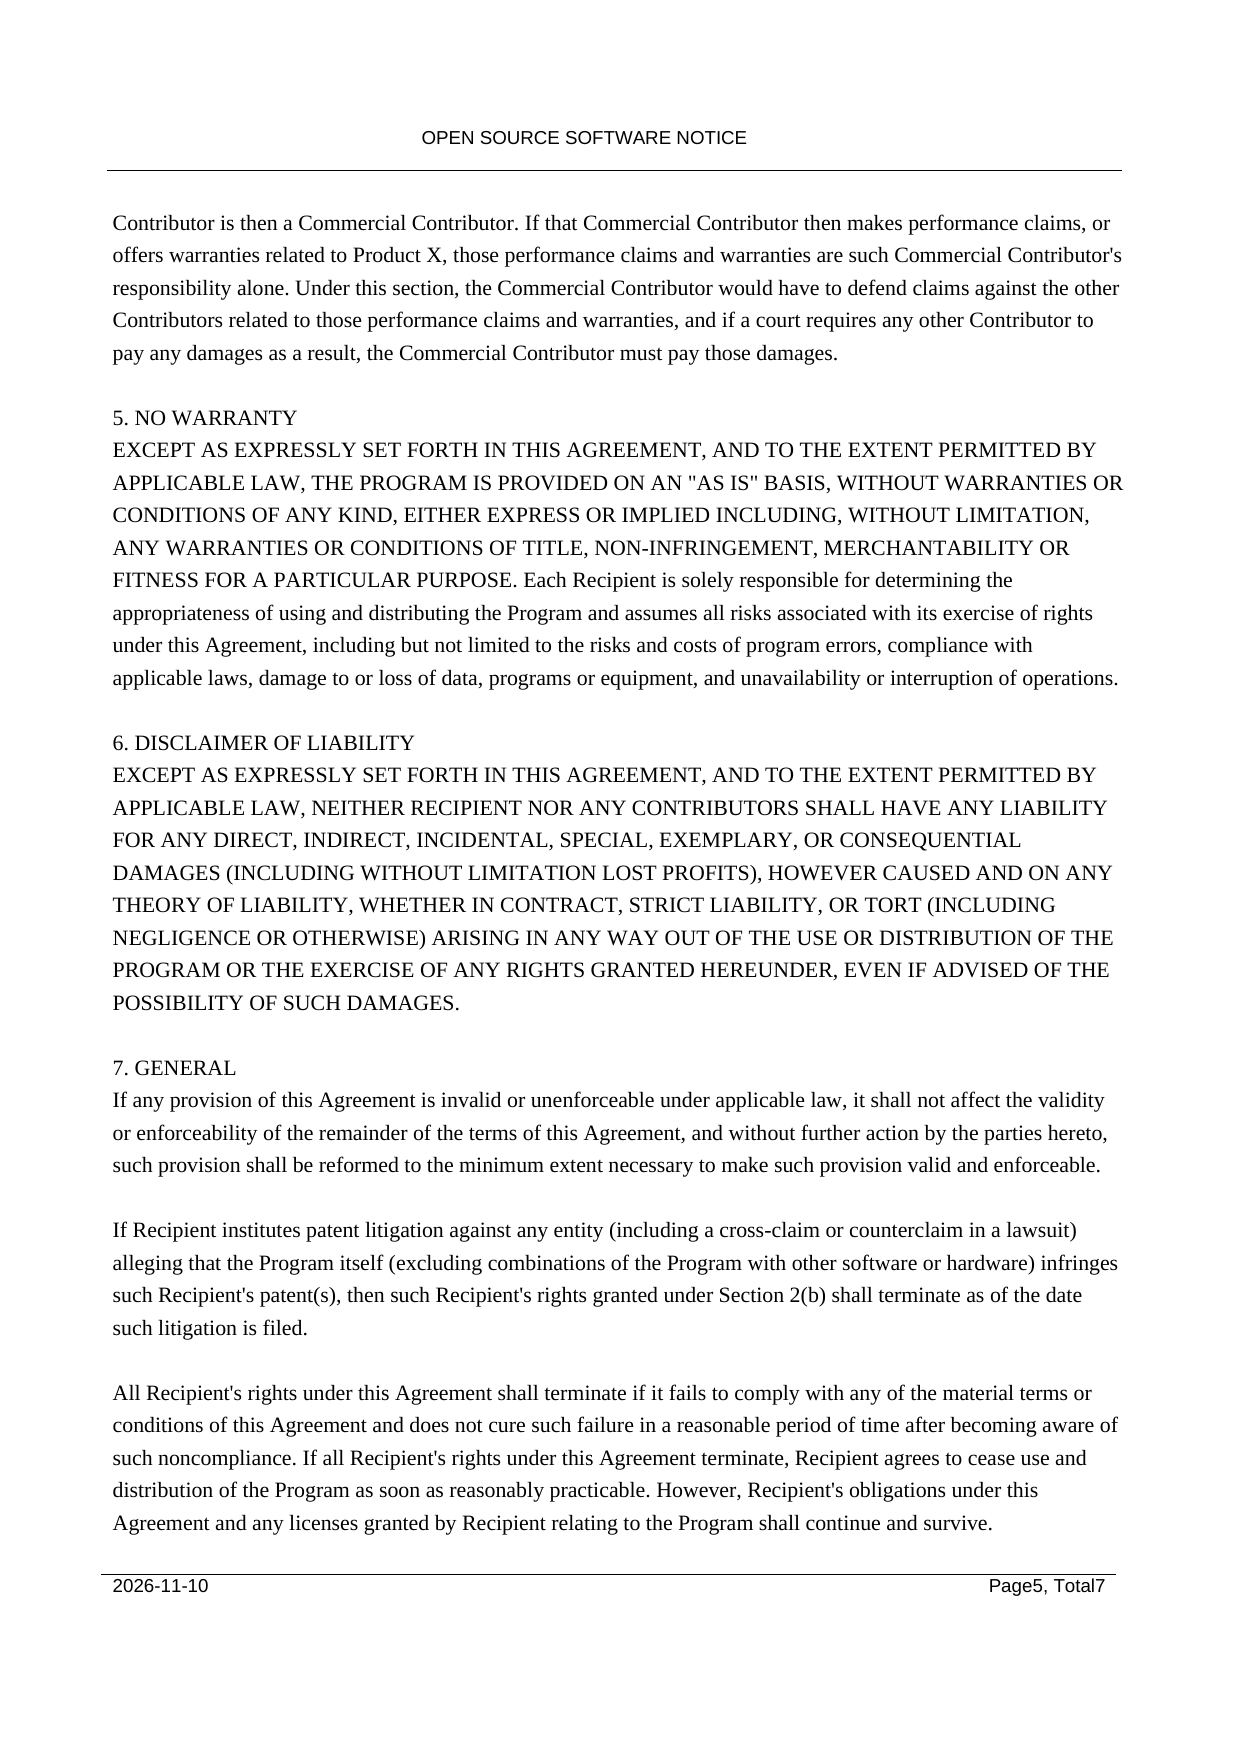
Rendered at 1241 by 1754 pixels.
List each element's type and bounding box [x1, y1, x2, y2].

text [112, 206, 1128, 1539]
